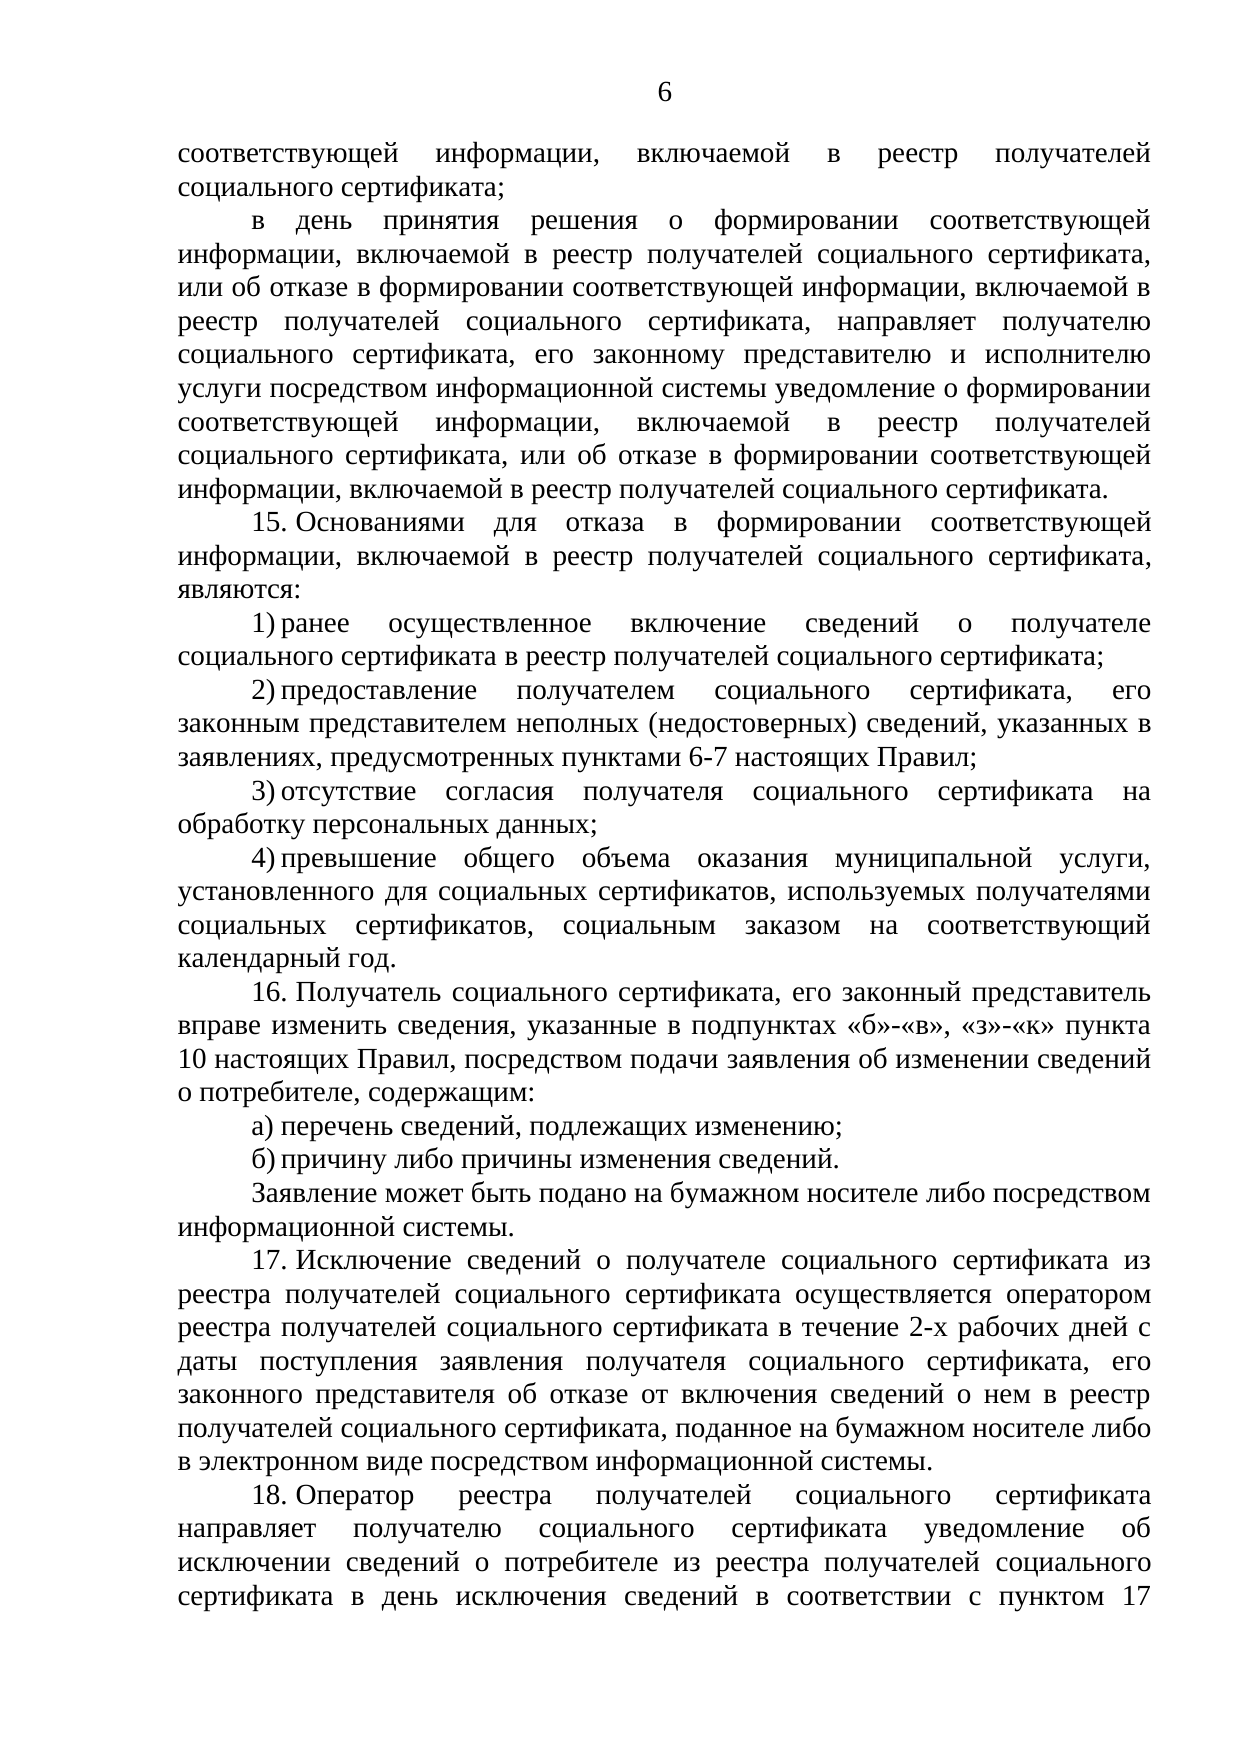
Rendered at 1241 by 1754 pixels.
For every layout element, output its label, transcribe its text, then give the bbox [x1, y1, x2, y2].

text Заявление может быть подано на бумажном носителе либо посредством информационной системы. [177, 1175, 1152, 1242]
list отсутствие согласия получателя социального сертификата на обработку персональных данных; [177, 773, 1152, 840]
list превышение общего объема оказания муниципальной услуги, установленного для социальных сертификатов, используемых получателями социальных сертификатов, социальным заказом на соответствующий календарный год. [177, 840, 1152, 974]
list Исключение сведений о получателе социального сертификата из реестра получателей социального сертификата осуществляется оператором реестра получателей социального сертификата в течение 2-х рабочих дней с даты поступления заявления получателя социального сертификата, его законного представителя об отказе от включения сведений о нем в реестр получателей социального сертификата, поданное на бумажном носителе либо в электронном виде посредством информационной системы. [177, 1242, 1152, 1477]
list ранее осуществленное включение сведений о получателе социального сертификата в реестр получателей социального сертификата; [177, 605, 1152, 672]
list Основаниями для отказа в формировании соответствующей информации, включаемой в реестр получателей социального сертификата, являются: [177, 504, 1152, 605]
list предоставление получателем социального сертификата, его законным представителем неполных (недостоверных) сведений, указанных в заявлениях, предусмотренных пунктами 6-7 настоящих Правил; [177, 672, 1152, 773]
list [177, 1477, 1152, 1611]
list Получатель социального сертификата, его законный представитель вправе изменить сведения, указанные в подпунктах «б»-«в», «з»-«к» пункта 10 настоящих Правил, посредством подачи заявления об изменении сведений о потребителе, содержащим: [177, 974, 1152, 1108]
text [177, 135, 1152, 202]
list перечень сведений, подлежащих изменению; [177, 1108, 1152, 1142]
list причину либо причины изменения сведений. [177, 1142, 1152, 1175]
text в день принятия решения о формировании соответствующей информации, включаемой в реестр получателей социального сертификата, или об отказе в формировании соответствующей информации, включаемой в реестр получателей социального сертификата, направляет получателю социального сертификата, его законному представителю и исполнителю услуги посредством информационной системы уведомление о формировании соответствующей информации, включаемой в реестр получателей социального сертификата, или об отказе в формировании соответствующей информации, включаемой в реестр получателей социального сертификата. [177, 202, 1152, 504]
